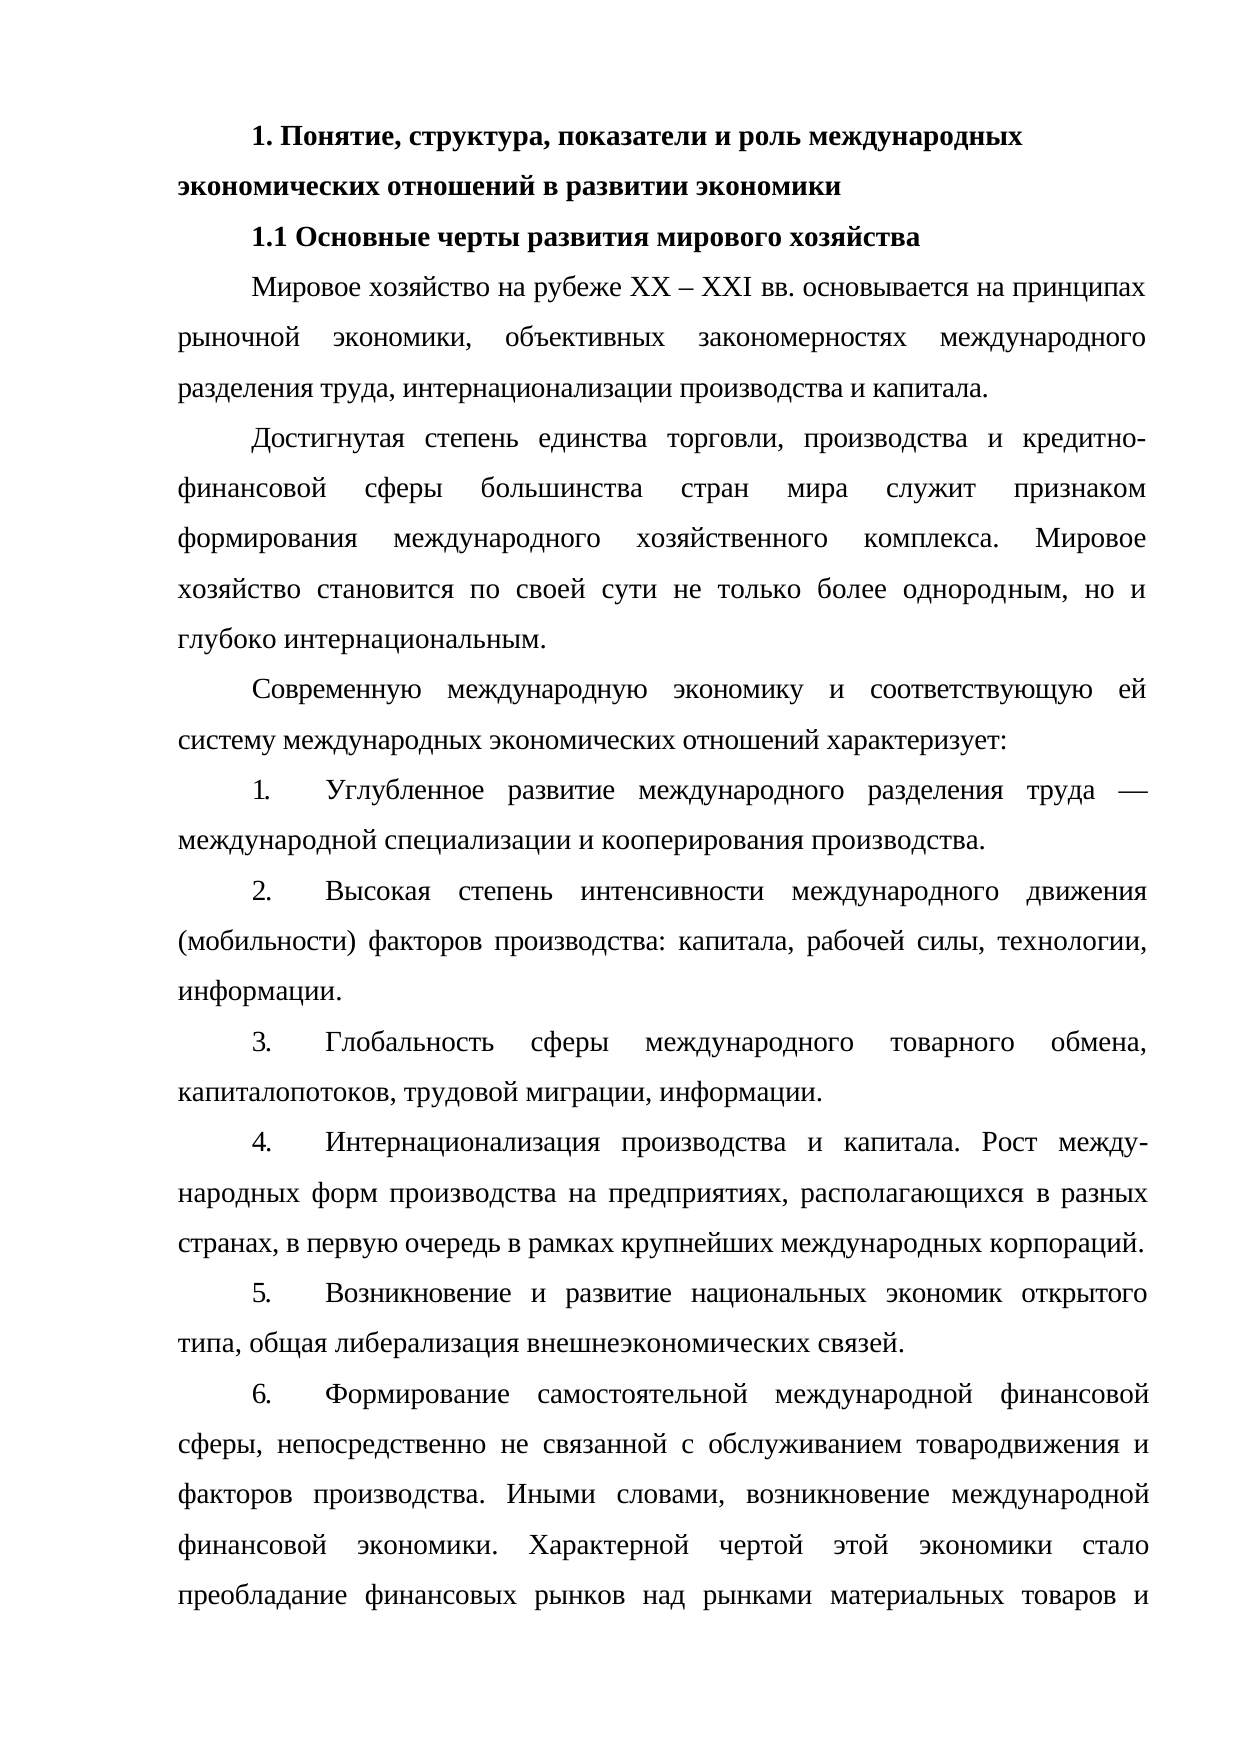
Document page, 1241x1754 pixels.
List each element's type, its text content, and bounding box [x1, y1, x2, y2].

text Мировое хозяйство на рубеже XX – XXI вв. основывается на принципах рыночной экономики, объективных закономерностях международного разделения труда, интернационализации производства и капитала. [177, 269, 1146, 403]
list Возникновение и развитие национальных экономик открытого типа, общая либерализация внешнеэкономических связей. [178, 1275, 1148, 1359]
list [178, 1376, 1149, 1611]
text Современную международную экономику и соответствующую ей систему международных экономических отношений характеризует: [178, 672, 1147, 755]
list Высокая степень интенсивности международного движения (мобильности) факторов производства: капитала, рабочей силы, технологии, информации. [178, 873, 1147, 1007]
list Интернационализация производства и капитала. Рост международных форм производства на предприятиях, располагающихся в разных странах, в первую очередь в рамках крупнейших международных корпораций. [178, 1124, 1148, 1258]
subtitle 1.1 Основные черты развития мирового хозяйства [177, 219, 1152, 252]
list Глобальность сферы международного товарного обмена, капиталопотоков, трудовой миграции, информации. [178, 1024, 1147, 1108]
list Углубленное развитие международного разделения труда — международной специализации и кооперирования производства. [178, 772, 1148, 856]
subtitle 1. Понятие, структура, показатели и роль международных экономических отношений в развитии экономики [177, 118, 1152, 202]
text Достигнутая степень единства торговли, производства и кредитно-финансовой сферы большинства стран мира служит признаком формирования международного хозяйственного комплекса. Мировое хозяйство становится по своей сути не только более однородным, но и глубоко интернациональным. [177, 420, 1146, 655]
